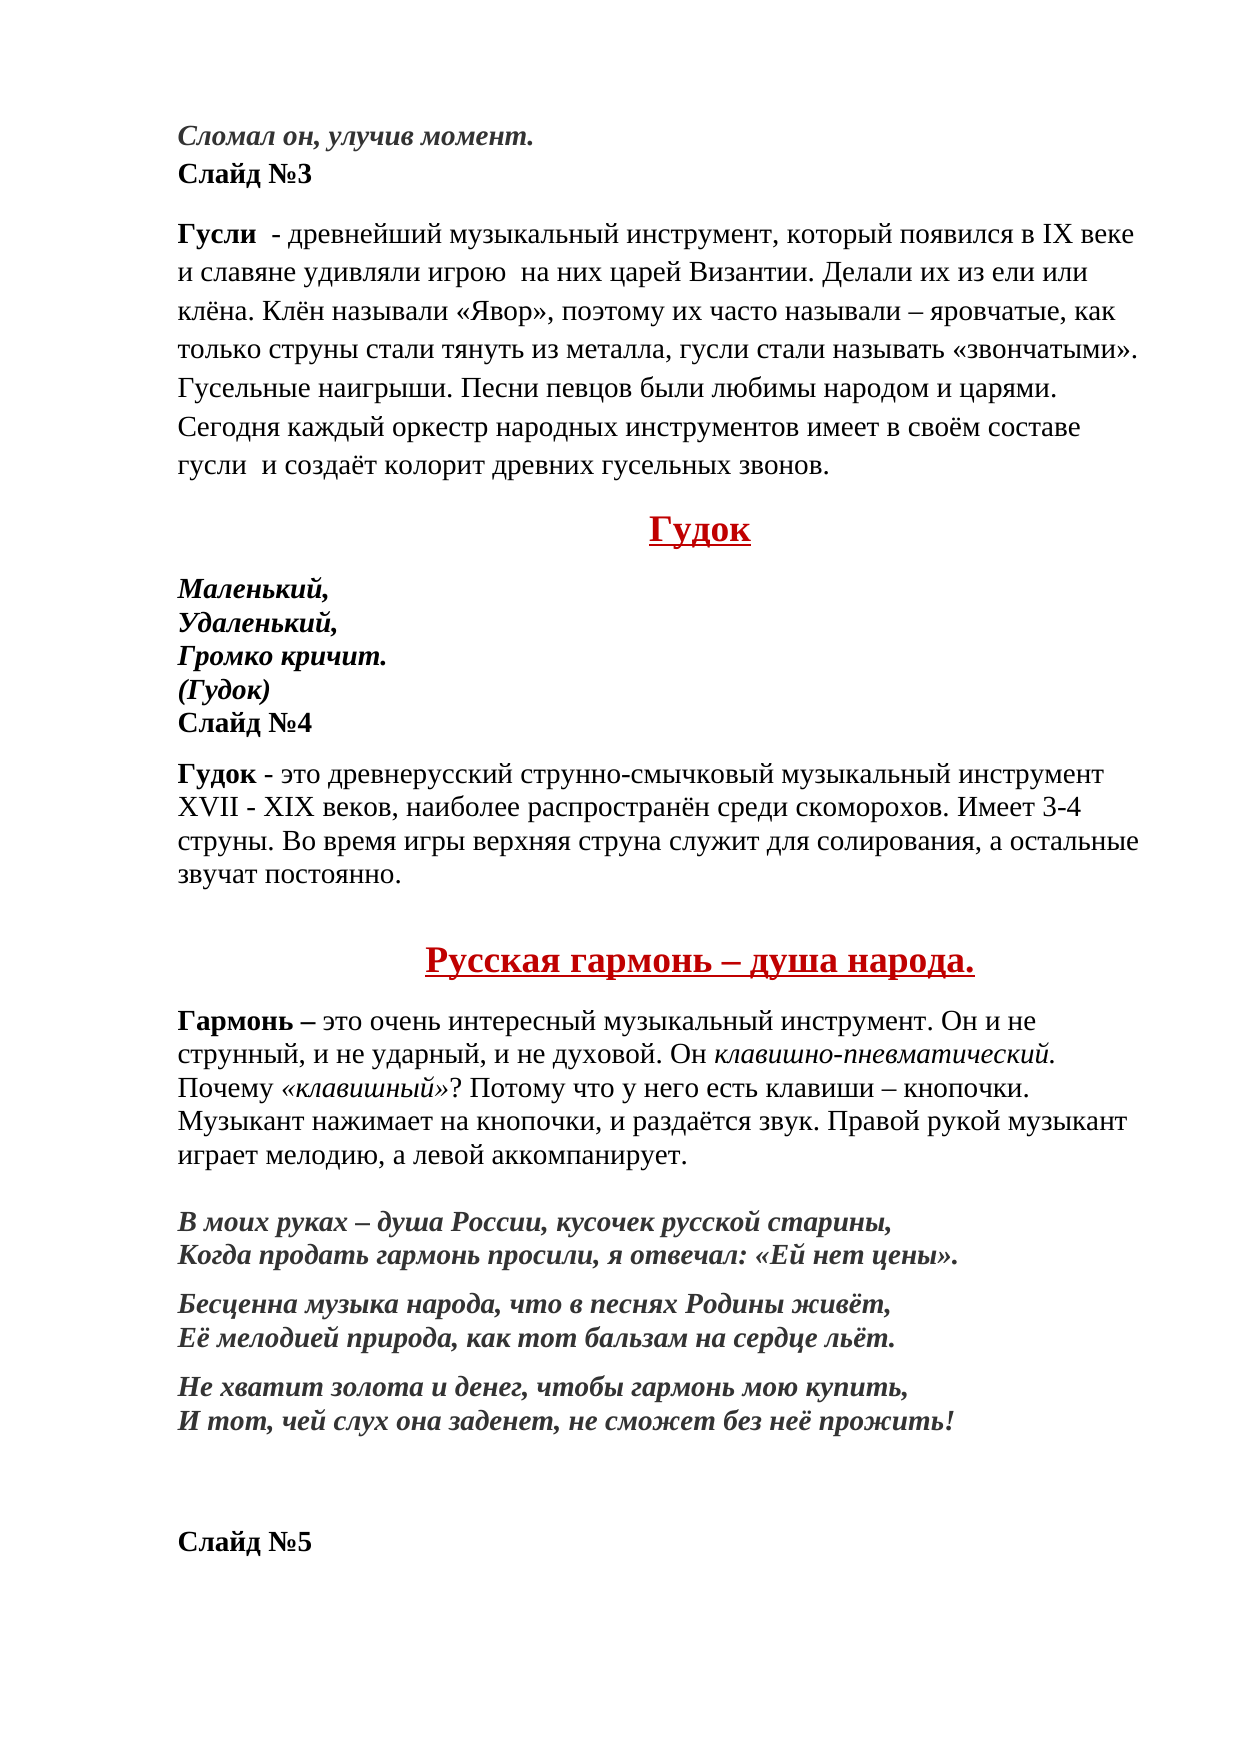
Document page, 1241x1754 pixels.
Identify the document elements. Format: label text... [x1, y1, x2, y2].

text Почему «клавишный»? Потому что у него есть клавиши – кнопочки. Музыкант нажимает на кнопочки, и раздаётся звук. Правой рукой музыкант играет мелодию, а левой аккомпанирует. [177, 1070, 1152, 1170]
text В моих руках – душа России, кусочек русской старины, Когда продать гармонь просили, я отвечал: «Ей нет цены». [177, 1204, 1152, 1271]
text Русская гармонь – душа народа. [177, 938, 1152, 981]
text (Гудок) [177, 672, 1152, 706]
text Слайд №5 [177, 1524, 1152, 1557]
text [177, 118, 1152, 190]
text Гудок [177, 507, 1152, 550]
text Удаленький, [177, 605, 1152, 638]
text Маленький, [177, 571, 1152, 605]
text Гудок - это древнерусский струнно-смычковый музыкальный инструмент XVII - XIX веков, наиболее распространён среди скоморохов. Имеет 3-4 струны. Во время игры верхняя струна служит для солирования, а остальные звучат постоянно. [177, 756, 1152, 890]
text Гармонь – это очень интересный музыкальный инструмент. Он и не струнный, и не ударный, и не духовой. Он клавишно-пневматический. [177, 1003, 1152, 1070]
text Бесценна музыка народа, что в песнях Родины живёт, Её мелодией природа, как тот бальзам на сердце льёт. [177, 1287, 1152, 1354]
text Гусли - древнейший музыкальный инструмент, который появился в IX веке и славяне удивляли игрою на них царей Византии. Делали их из ели или клёна. Клён называли «Явор», поэтому их часто называли – яровчатые, как только струны стали тянуть из металла, гусли стали называть «звончатыми». Гусельные наигрыши. Песни певцов были любимы народом и царями. Сегодня каждый оркестр народных инструментов имеет в своём составе гусли и создаёт колорит древних гусельных звонов. [177, 216, 1152, 481]
text Громко кричит. [177, 638, 1152, 672]
text Слайд №4 [177, 706, 1152, 739]
text Не хватит золота и денег, чтобы гармонь мою купить, И тот, чей слух она заденет, не сможет без неё прожить! [177, 1369, 1152, 1436]
